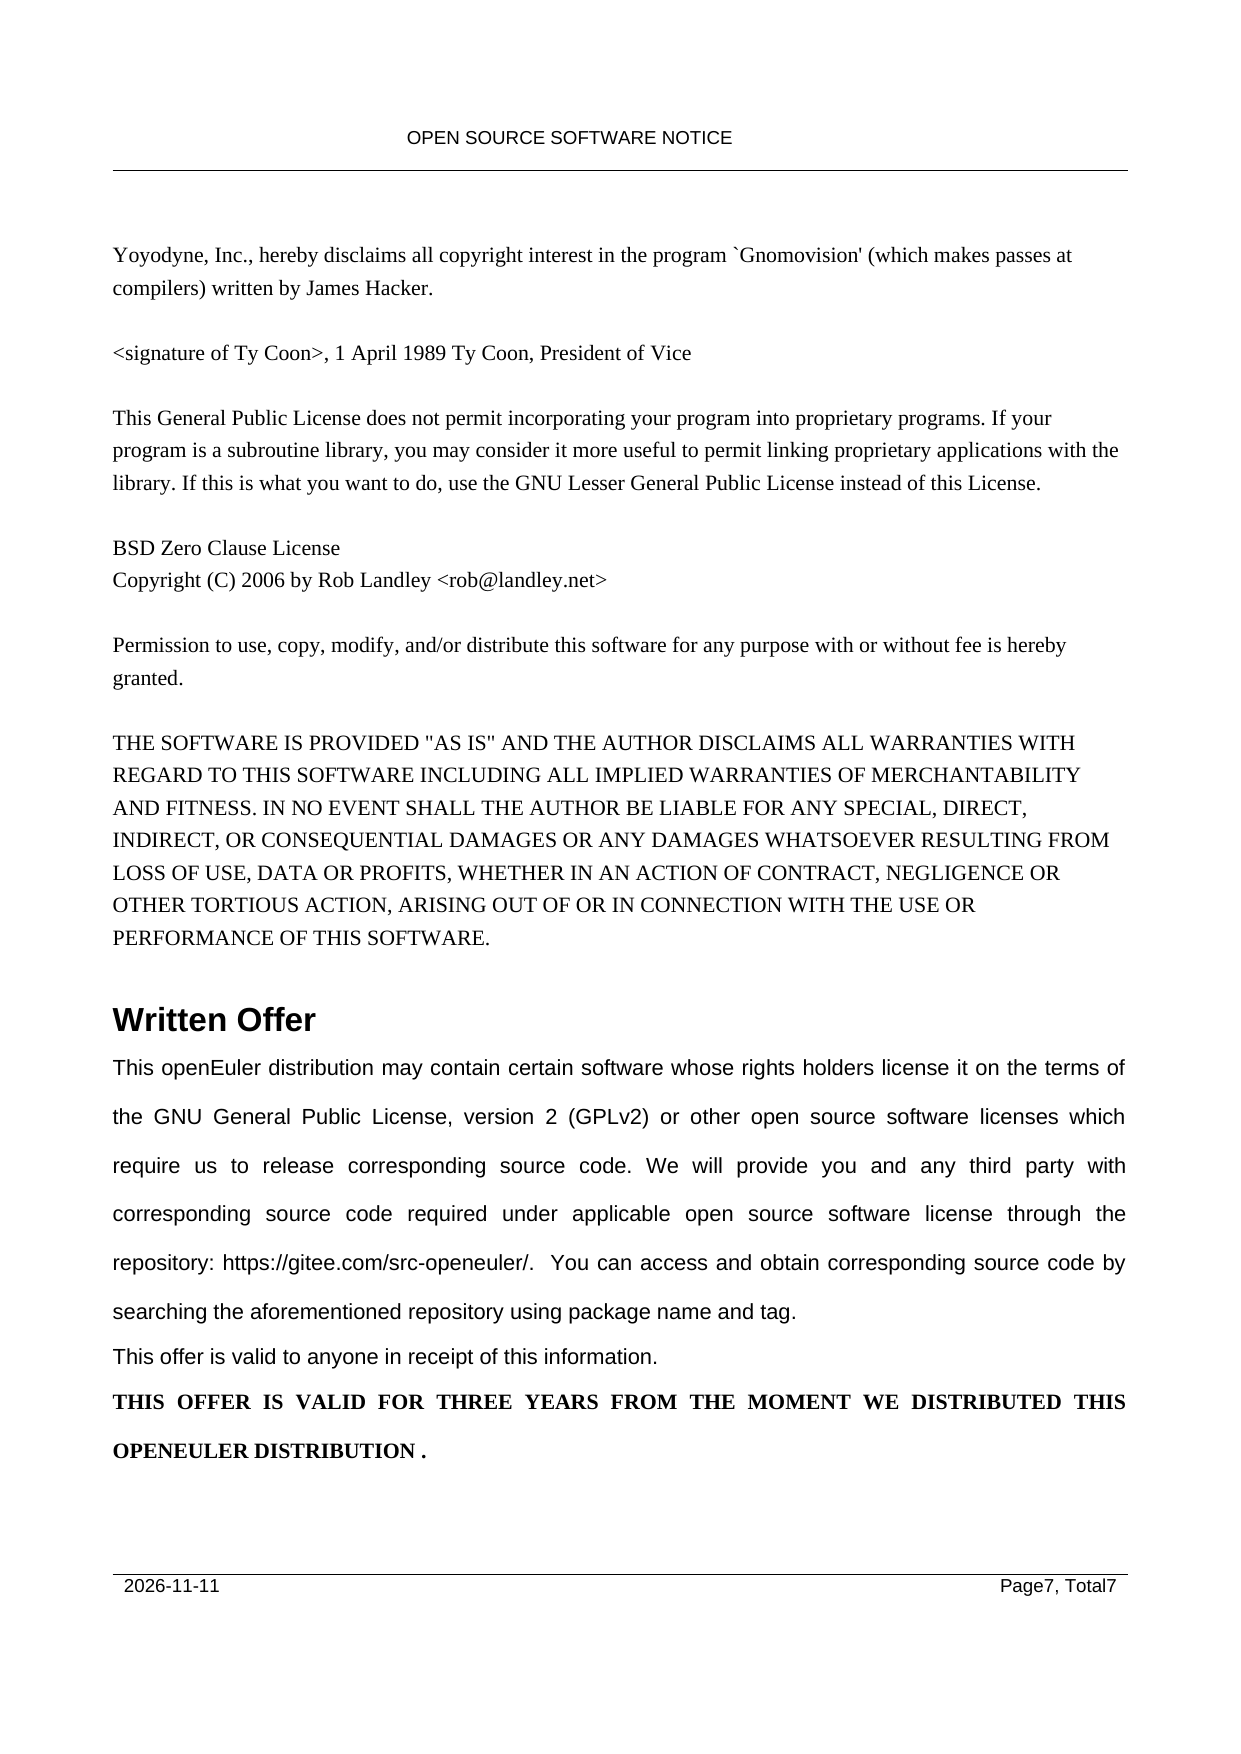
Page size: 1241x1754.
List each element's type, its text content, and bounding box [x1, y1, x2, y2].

text THIS OFFER IS VALID FOR THREE YEARS FROM THE MOMENT WE DISTRIBUTED THIS OPENEULER DISTRIBUTION . [112, 1385, 1128, 1467]
text Written Offer [112, 986, 1128, 1051]
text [112, 206, 1128, 986]
text This offer is valid to anyone in receipt of this information. [112, 1340, 1128, 1373]
text This openEuler distribution may contain certain software whose rights holders license it on the terms of the GNU General Public License, version 2 (GPLv2) or other open source software licenses which require us to release corresponding source code. We will provide you and any third party with corresponding source code required under applicable open source software license through the repository: https://gitee.com/src-openeuler/. You can access and obtain corresponding source code by searching the aforementioned repository using package name and tag. [112, 1051, 1128, 1328]
